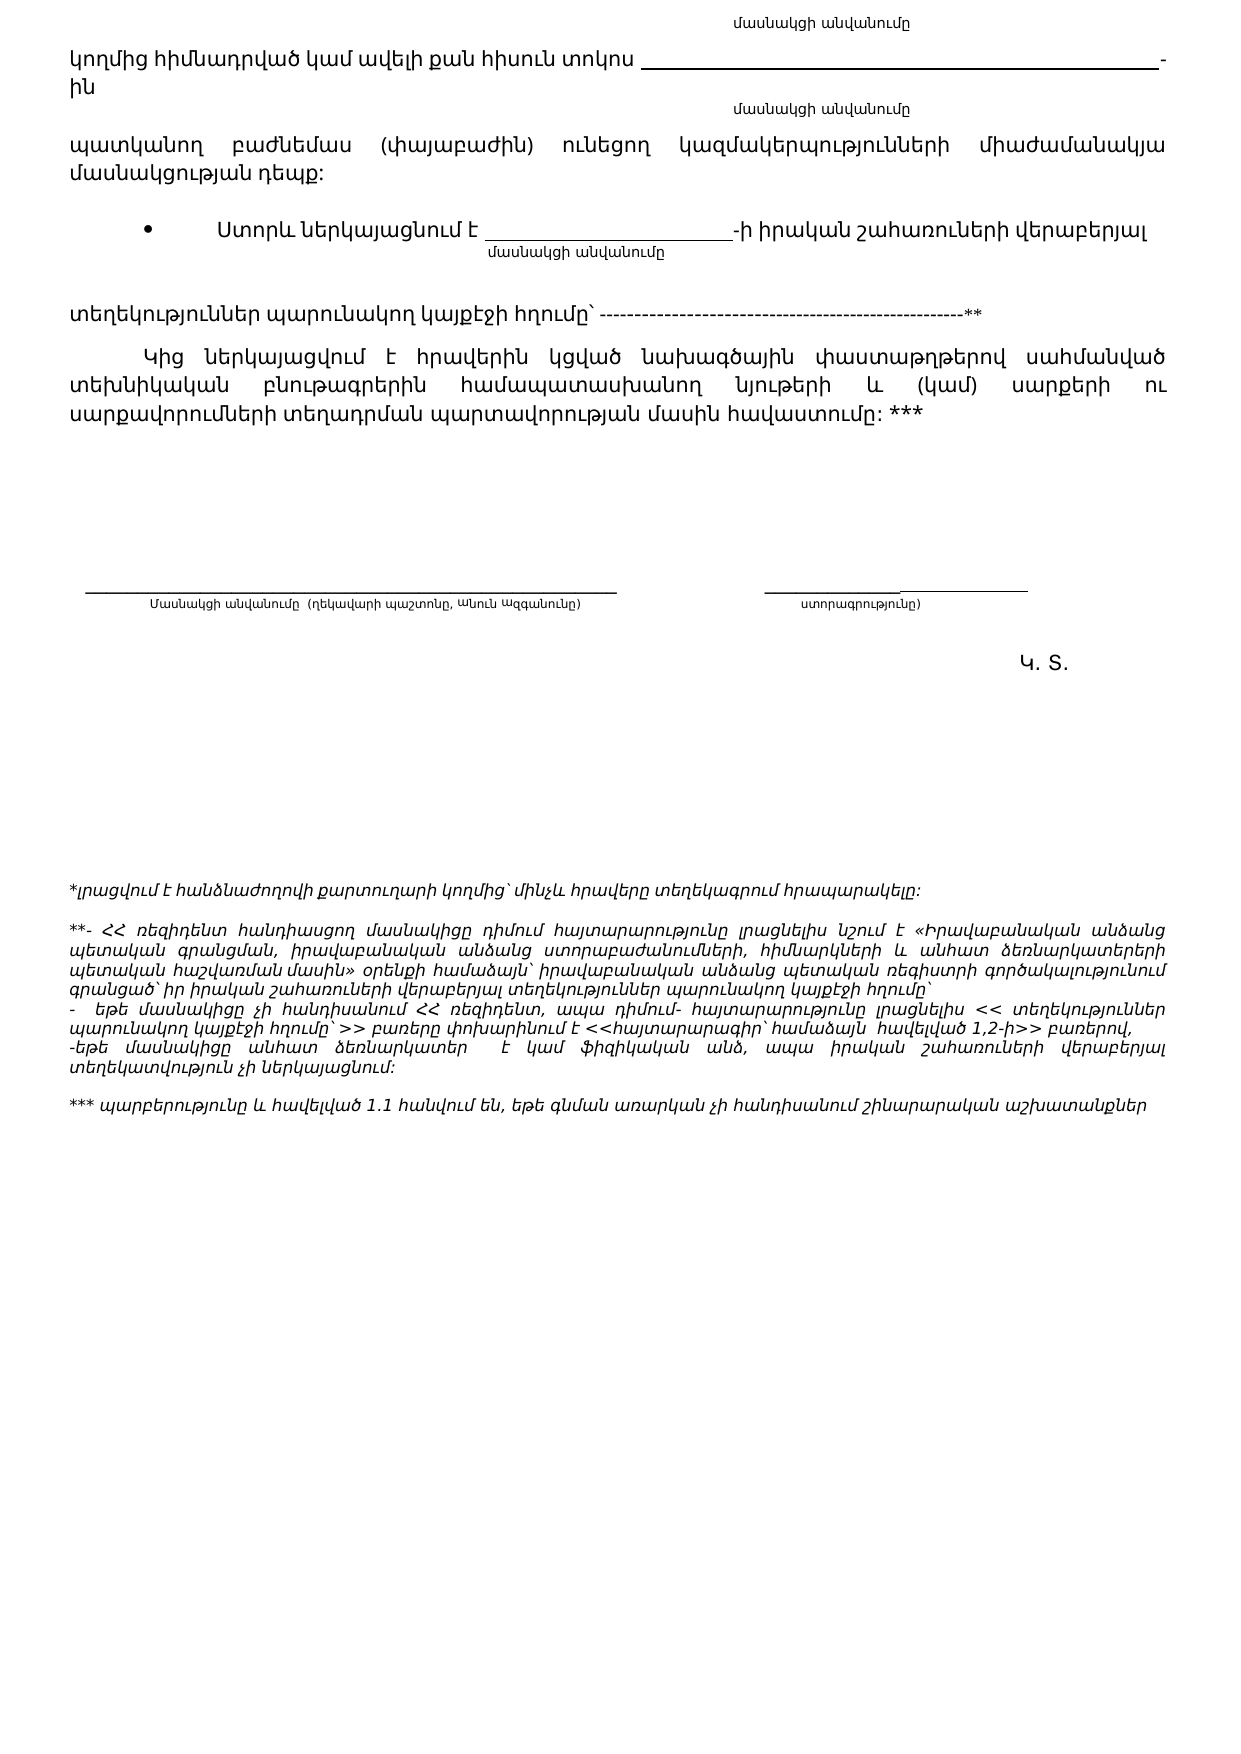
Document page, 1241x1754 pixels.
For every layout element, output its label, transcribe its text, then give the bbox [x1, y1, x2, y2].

list Ստորև ներկայացնում է -ի իրական շահառուների վերաբերյալ [69, 215, 1167, 244]
text մասնակցի անվանումը [69, 244, 1167, 273]
text -եթե մասնակիցը անհատ ձեռնարկատեր է կամ ֆիզիկական անձ, ապա իրական շահառուների վերաբերյալ տեղեկատվություն չի ներկայացնում: [69, 1038, 1167, 1077]
text պատկանող բաժնեմաս (փայաբաժին) ունեցող կազմակերպությունների միաժամանակյա մասնակցության դեպք: [69, 130, 1167, 187]
text տեղեկություններ պարունակող կայքէջի հղումը՝ ----------------------------------------------------** [69, 299, 1167, 328]
text *** պարբերությունը և հավելված 1.1 հանվում են, եթե գնման առարկան չի հանդիսանում շինարարական աշխատանքներ [69, 1096, 1167, 1116]
text **- ՀՀ ռեզիդենտ հանդիասցող մասնակիցը դիմում հայտարարությունը լրացնելիս նշում է «Իրավաբանական անձանց պետական գրանցման, իրավաբանական անձանց ստորաբաժանումների, հիմնարկների և անհատ ձեռնարկատերերի պետական հաշվառման մասին» օրենքի համաձայն՝ իրավաբանական անձանց պետական ռեգիստրի գործակալությունում գրանցած՝ իր իրական շահառուների վերաբերյալ տեղեկություններ պարունակող կայքէջի հղումը՝ [69, 921, 1167, 999]
text - եթե մասնակիցը չի հանդիսանում ՀՀ ռեզիդենտ, ապա դիմում- հայտարարությունը լրացնելիս << տեղեկություններ պարունակող կայքէջի հղումը՝ >> բառերը փոխարինում է <<հայտարարագիր՝ համաձայն հավելված 1,2-ի>> բառերով, [69, 999, 1167, 1038]
text Կից ներկայացվում է հրավերին կցված նախագծային փաստաթղթերով սահմանված տեխնիկական բնութագրերին համապատասխանող նյութերի և (կամ) սարքերի ու սարքավորումների տեղադրման պարտավորության մասին հավաստումը: *** [69, 342, 1167, 427]
text մասնակցի անվանումը [69, 15, 1167, 44]
text *լրացվում է հանձնաժողովի քարտուղարի կողմից` մինչև հրավերը տեղեկագրում հրապարակելը: [69, 879, 1167, 902]
text մասնակցի անվանումը [69, 101, 1167, 130]
text Կ. Տ. [69, 651, 1167, 675]
text կողմից հիմնադրված կամ ավելի քան հիսուն տոկոս -ին [69, 44, 1167, 101]
text ___________________________________________________ _____________ Մասնակցի անվանումը (ղեկավարի պաշտոնը, անուն ազգանունը) ստորագրությունը) [69, 570, 1167, 622]
